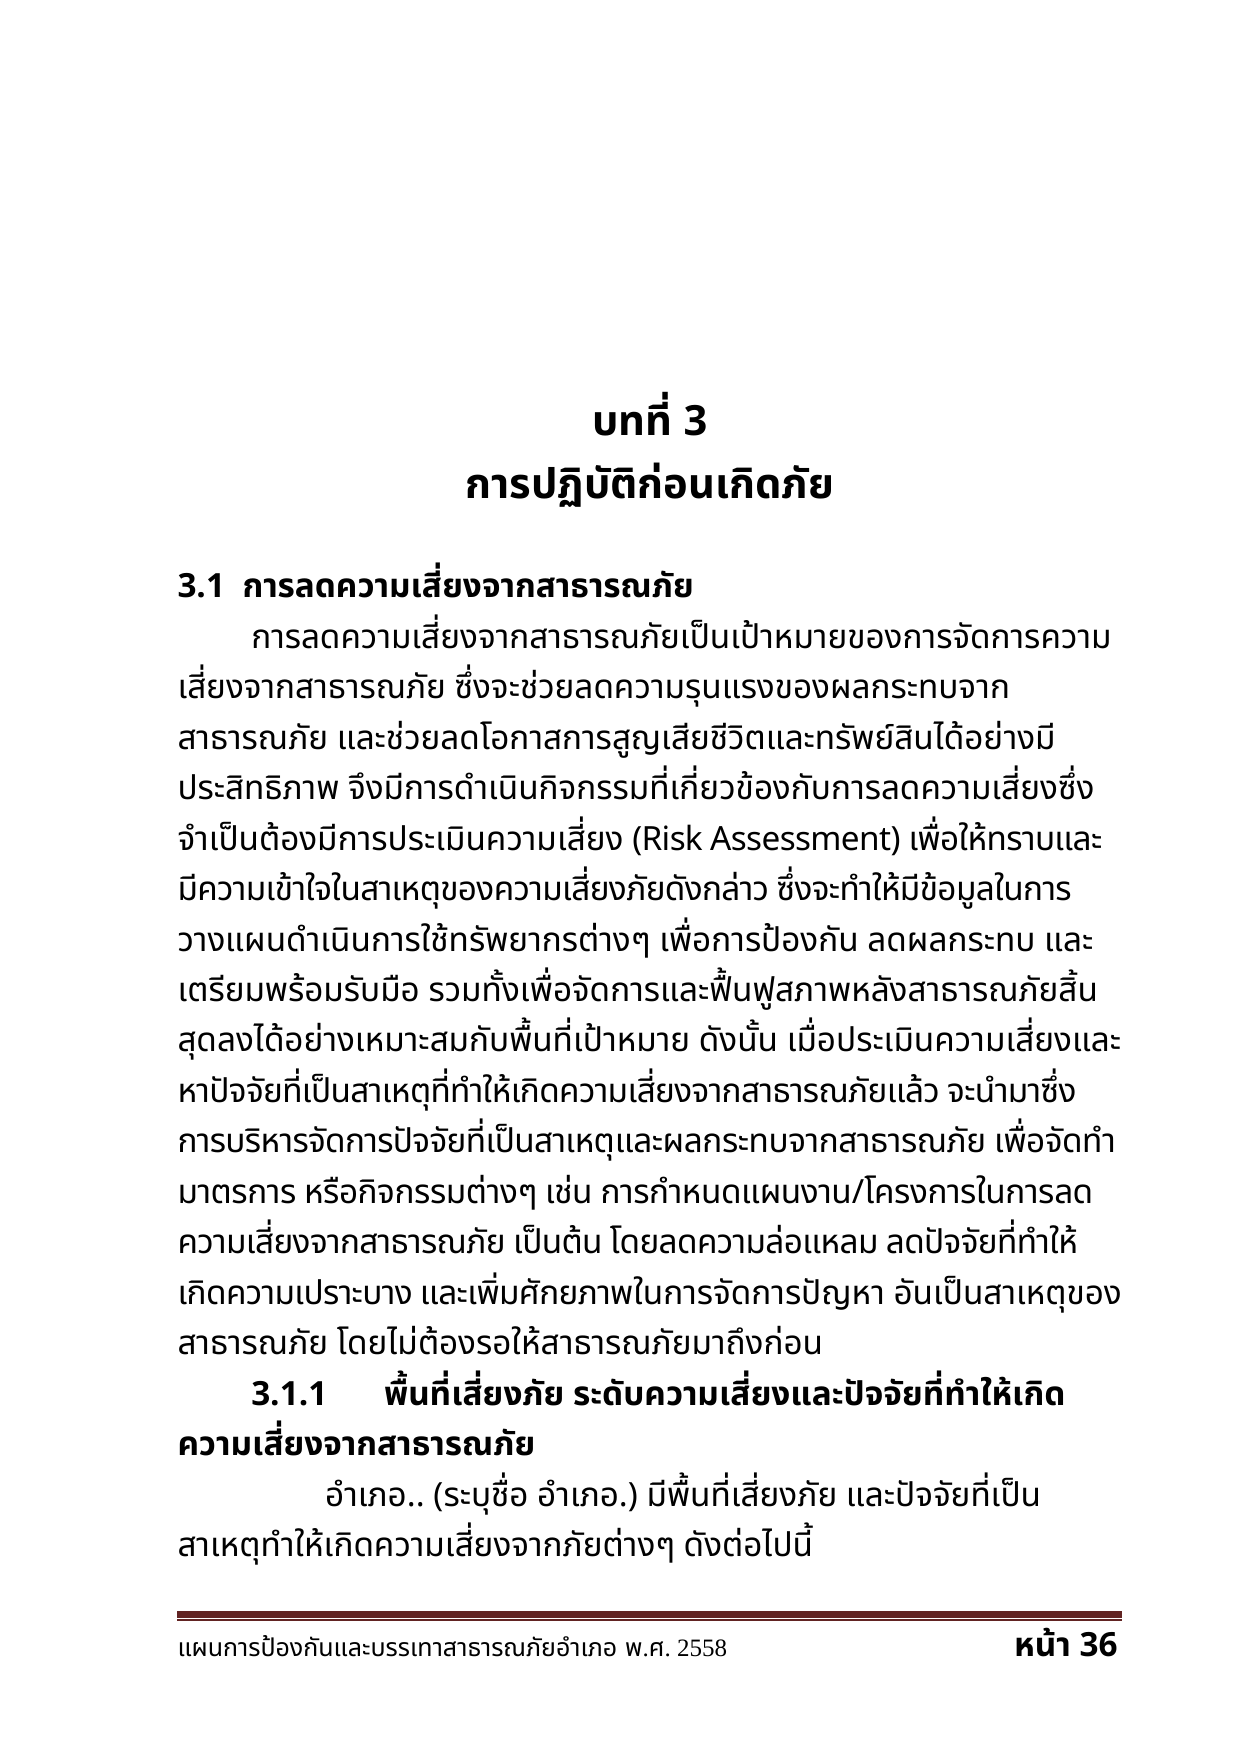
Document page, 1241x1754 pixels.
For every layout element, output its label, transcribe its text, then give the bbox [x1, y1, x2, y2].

text การลดความเสี่ยงจากสาธารณภัยเป็นเป้าหมายของการจัดการความเสี่ยงจากสาธารณภัย ซึ่งจะช่วยลดความรุนแรงของผลกระทบจากสาธารณภัย และช่วยลดโอกาสการสูญเสียชีวิตและทรัพย์สินได้อย่างมีประสิทธิภาพ จึงมีการดำเนินกิจกรรมที่เกี่ยวข้องกับการลดความเสี่ยงซึ่งจำเป็นต้องมีการประเมินความเสี่ยง (Risk Assessment) เพื่อให้ทราบและมีความเข้าใจในสาเหตุของความเสี่ยงภัยดังกล่าว ซึ่งจะทำให้มีข้อมูลในการวางแผนดำเนินการใช้ทรัพยากรต่างๆ เพื่อการป้องกัน ลดผลกระทบ และเตรียมพร้อมรับมือ รวมทั้งเพื่อจัดการและฟื้นฟูสภาพหลังสาธารณภัยสิ้นสุดลงได้อย่างเหมาะสมกับพื้นที่เป้าหมาย ดังนั้น เมื่อประเมินความเสี่ยงและหาปัจจัยที่เป็นสาเหตุที่ทำให้เกิดความเสี่ยงจากสาธารณภัยแล้ว จะนำมาซึ่งการบริหารจัดการปัจจัยที่เป็นสาเหตุและผลกระทบจากสาธารณภัย เพื่อจัดทำมาตรการ หรือกิจกรรมต่างๆ เช่น การกำหนดแผนงาน/โครงการในการลดความเสี่ยงจากสาธารณภัย เป็นต้น โดยลดความล่อแหลม ลดปัจจัยที่ทำให้เกิดความเปราะบาง และเพิ่มศักยภาพในการจัดการปัญหา อันเป็นสาเหตุของสาธารณภัย โดยไม่ต้องรอให้สาธารณภัยมาถึงก่อน [177, 613, 1122, 1369]
text การปฏิบัติก่อนเกิดภัย [177, 454, 1122, 517]
text 3.1 การลดความเสี่ยงจากสาธารณภัย [177, 562, 1122, 613]
text 3.1.1 พื้นที่เสี่ยงภัย ระดับความเสี่ยงและปัจจัยที่ทำให้เกิดความเสี่ยงจากสาธารณภัย [177, 1369, 1122, 1471]
text บทที่ 3 [177, 391, 1122, 454]
text อำเภอ.. (ระบุชื่อ อำเภอ.) มีพื้นที่เสี่ยงภัย และปัจจัยที่เป็นสาเหตุทำให้เกิดความเสี่ยงจากภัยต่างๆ ดังต่อไปนี้ [177, 1471, 1122, 1572]
